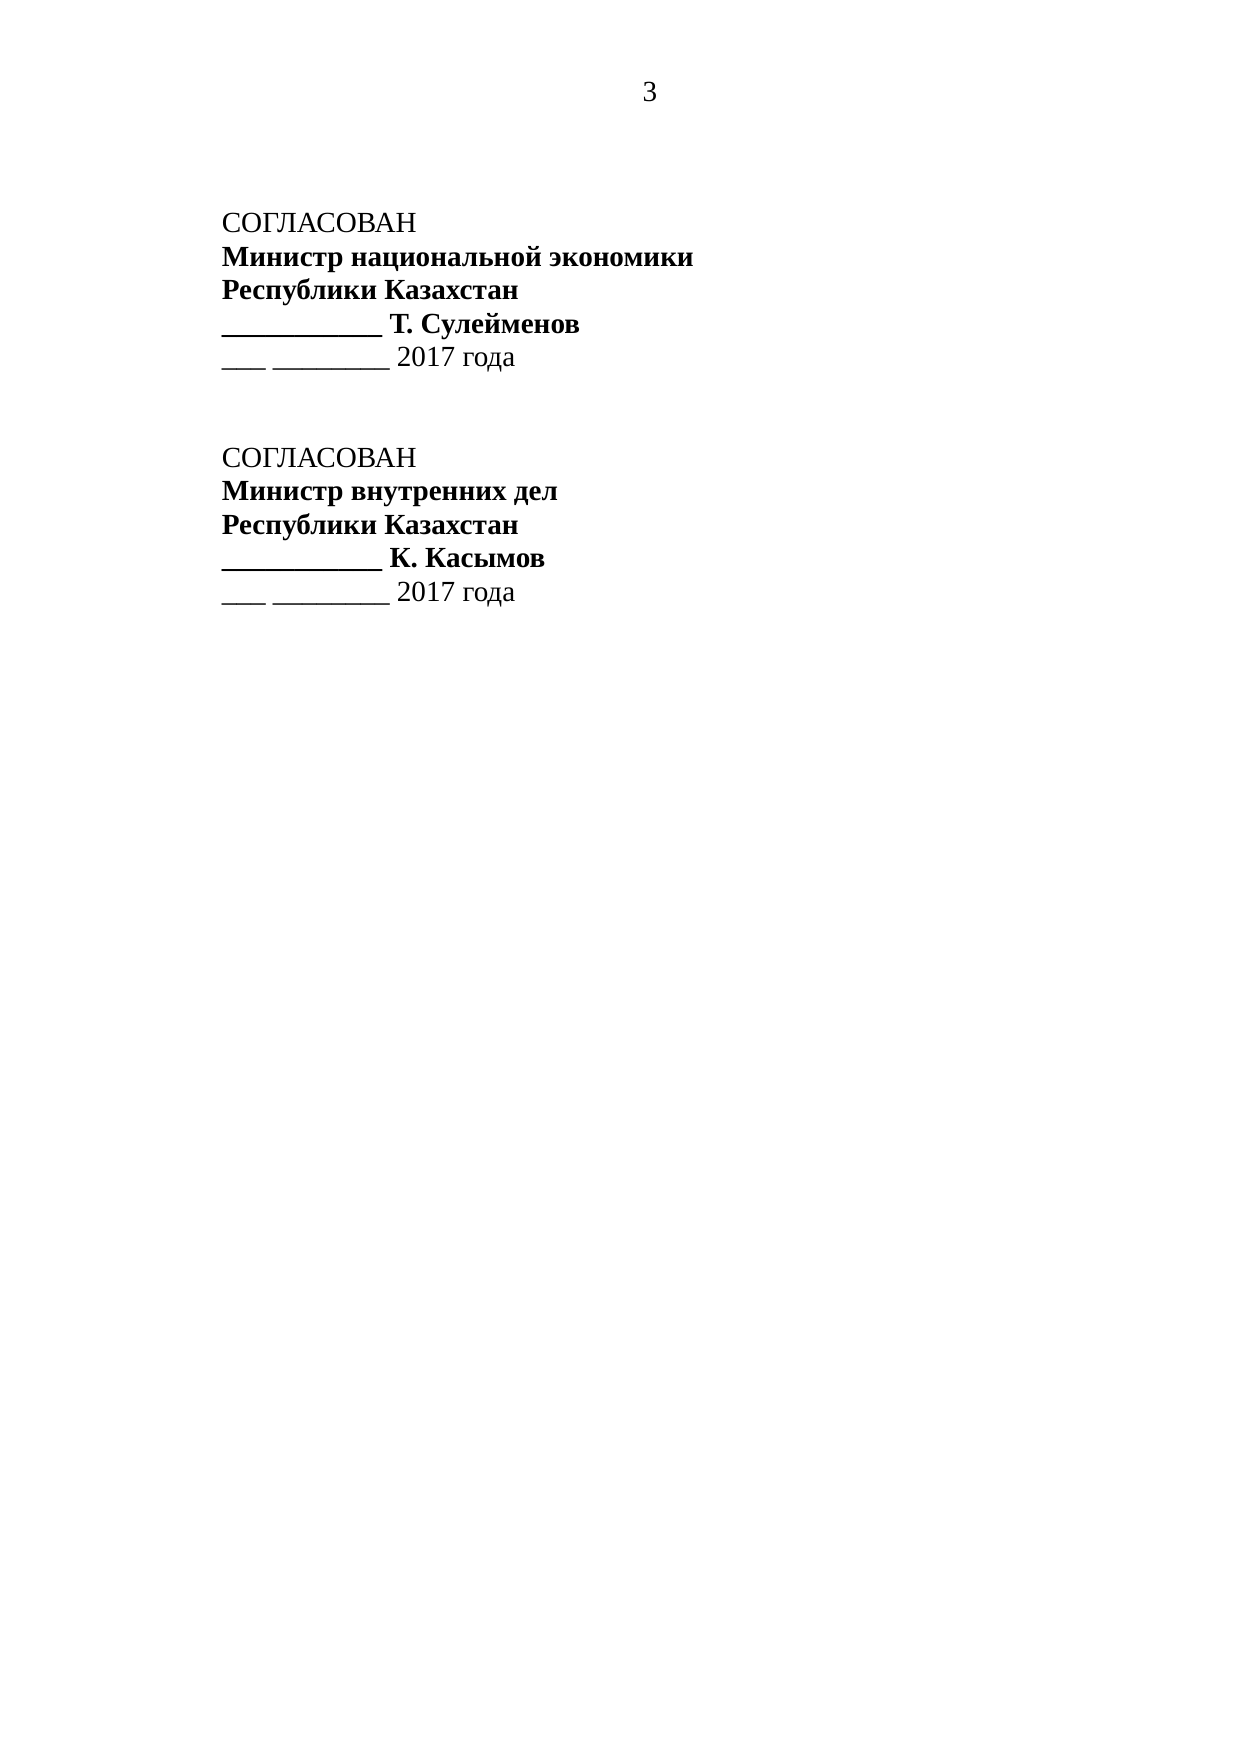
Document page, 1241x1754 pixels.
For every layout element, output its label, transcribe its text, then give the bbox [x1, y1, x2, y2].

list ___________ Т. Сулейменов [222, 306, 1152, 339]
list ___ ________ 2017 года [222, 339, 1152, 373]
list ___ ________ 2017 года [222, 574, 1152, 608]
list Министр внутренних дел [222, 473, 1152, 507]
list СОГЛАСОВАН [222, 440, 1152, 473]
list ___________ К. Касымов [222, 541, 1152, 574]
list Республики Казахстан [222, 507, 1152, 541]
list Министр национальной экономики [222, 239, 1152, 272]
list Республики Казахстан [222, 272, 1152, 306]
list СОГЛАСОВАН [222, 205, 1152, 239]
